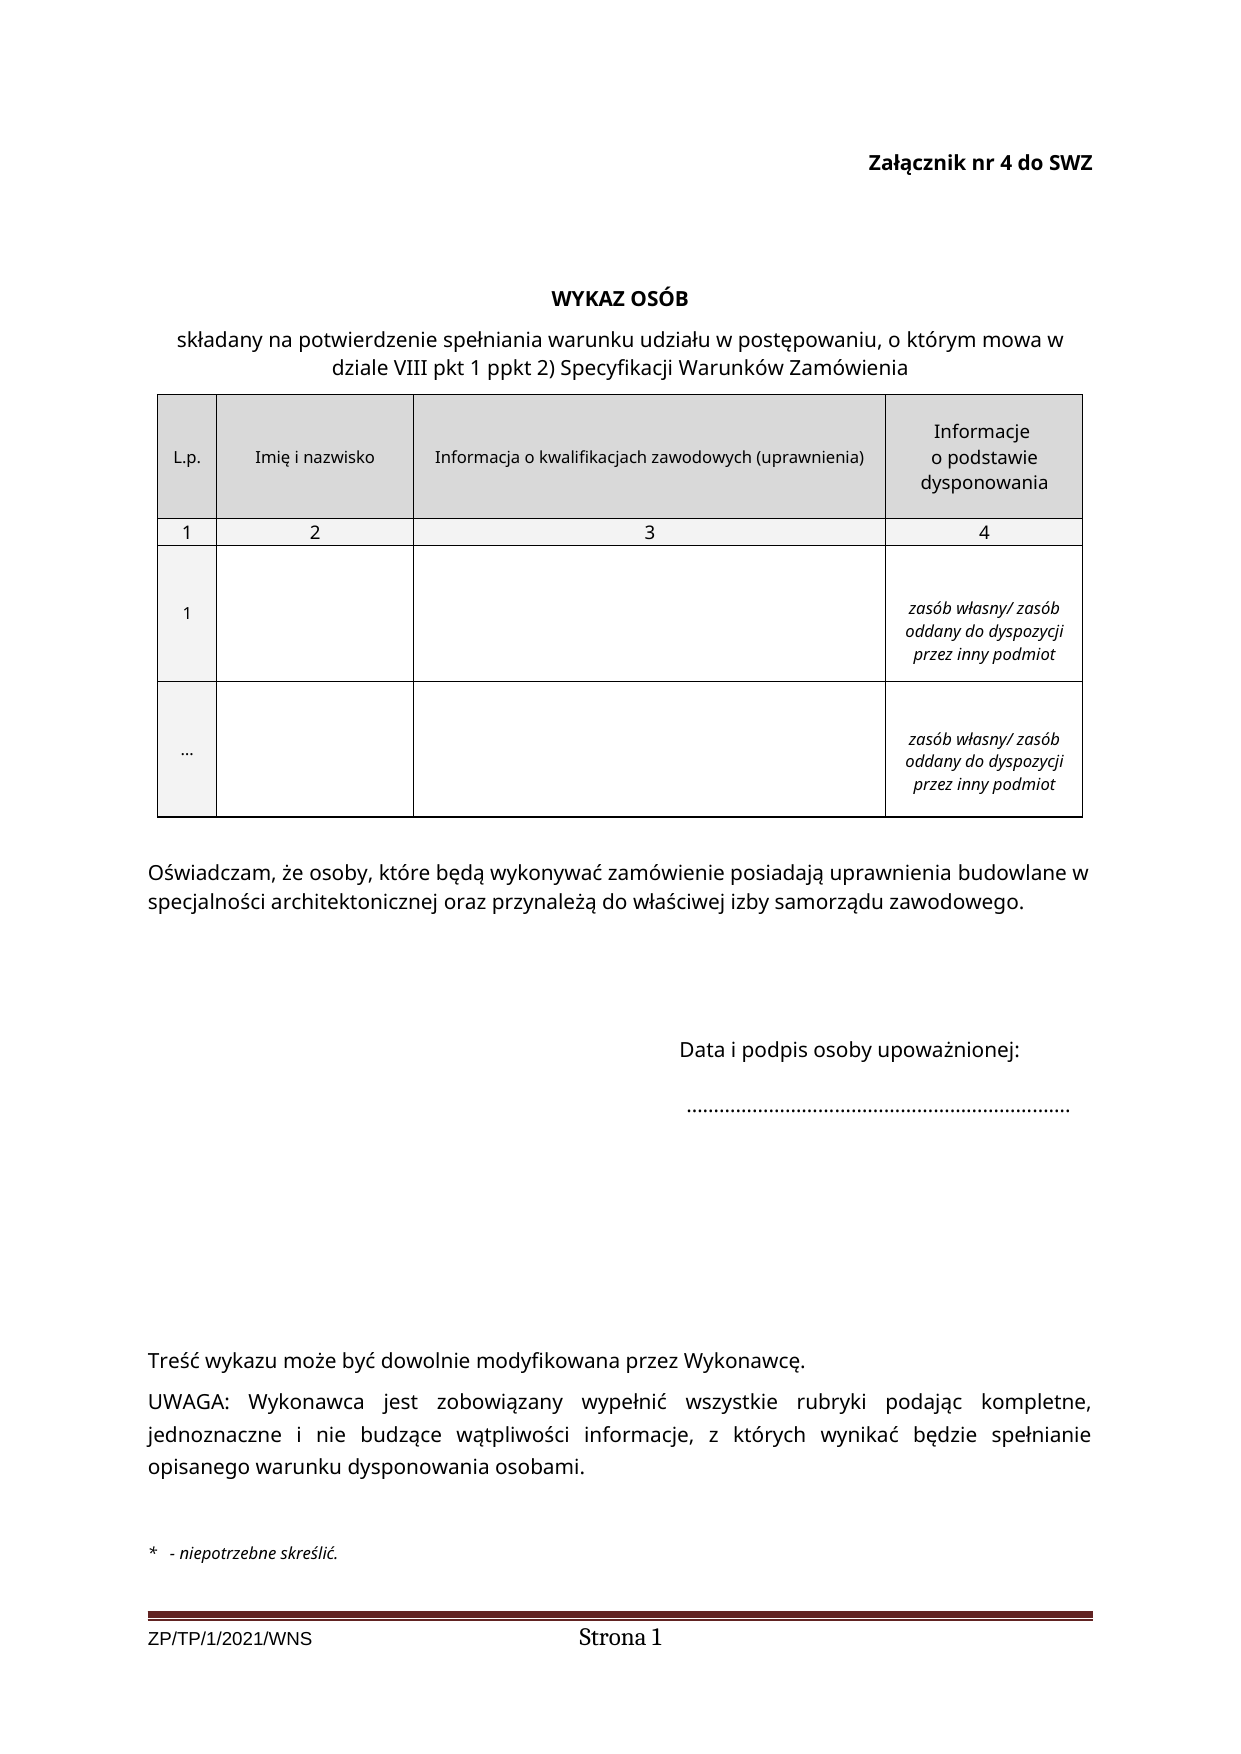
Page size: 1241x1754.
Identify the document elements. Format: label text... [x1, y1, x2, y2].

text * - niepotrzebne skreślić. [148, 1542, 1093, 1564]
text UWAGA: Wykonawca jest zobowiązany wypełnić wszystkie rubryki podając kompletne, jednoznaczne i nie budzące wątpliwości informacje, z których wynikać będzie spełnianie opisanego warunku dysponowania osobami. [148, 1387, 1093, 1481]
table_cell [414, 682, 885, 816]
text Oświadczam, że osoby, które będą wykonywać zamówienie posiadają uprawnienia budowlane w specjalności architektonicznej oraz przynależą do właściwej izby samorządu zawodowego. [148, 858, 1093, 915]
text Załącznik nr 4 do SWZ [148, 148, 1093, 176]
table_cell … [158, 682, 216, 816]
table_header Informacja o kwalifikacjach zawodowych (uprawnienia) [414, 395, 885, 518]
table_cell [414, 546, 885, 681]
table_cell 1 [158, 546, 216, 681]
table_header Imię i nazwisko [217, 395, 413, 518]
table_cell 3 [414, 519, 885, 545]
table_cell 4 [886, 519, 1082, 545]
text ……………………………………………………………. [635, 1090, 1093, 1119]
table_cell 2 [217, 519, 413, 545]
table_cell 1 [158, 519, 216, 545]
text Treść wykazu może być dowolnie modyfikowana przez Wykonawcę. [148, 1346, 1093, 1375]
table_cell zasób własny/ zasób oddany do dyspozycji przez inny podmiot [886, 546, 1082, 681]
table_header L.p. [158, 395, 216, 518]
text składany na potwierdzenie spełniania warunku udziału w postępowaniu, o którym mowa w dziale VIII pkt 1 ppkt 2) Specyfikacji Warunków Zamówienia [148, 325, 1093, 382]
table_cell [217, 682, 413, 816]
text Data i podpis osoby upoważnionej: [679, 1035, 1093, 1064]
table_cell [217, 546, 413, 681]
table_header Informacje o podstawie dysponowania [886, 395, 1082, 518]
table_cell zasób własny/ zasób oddany do dyspozycji przez inny podmiot [886, 682, 1082, 816]
text WYKAZ OSÓB [148, 284, 1093, 312]
